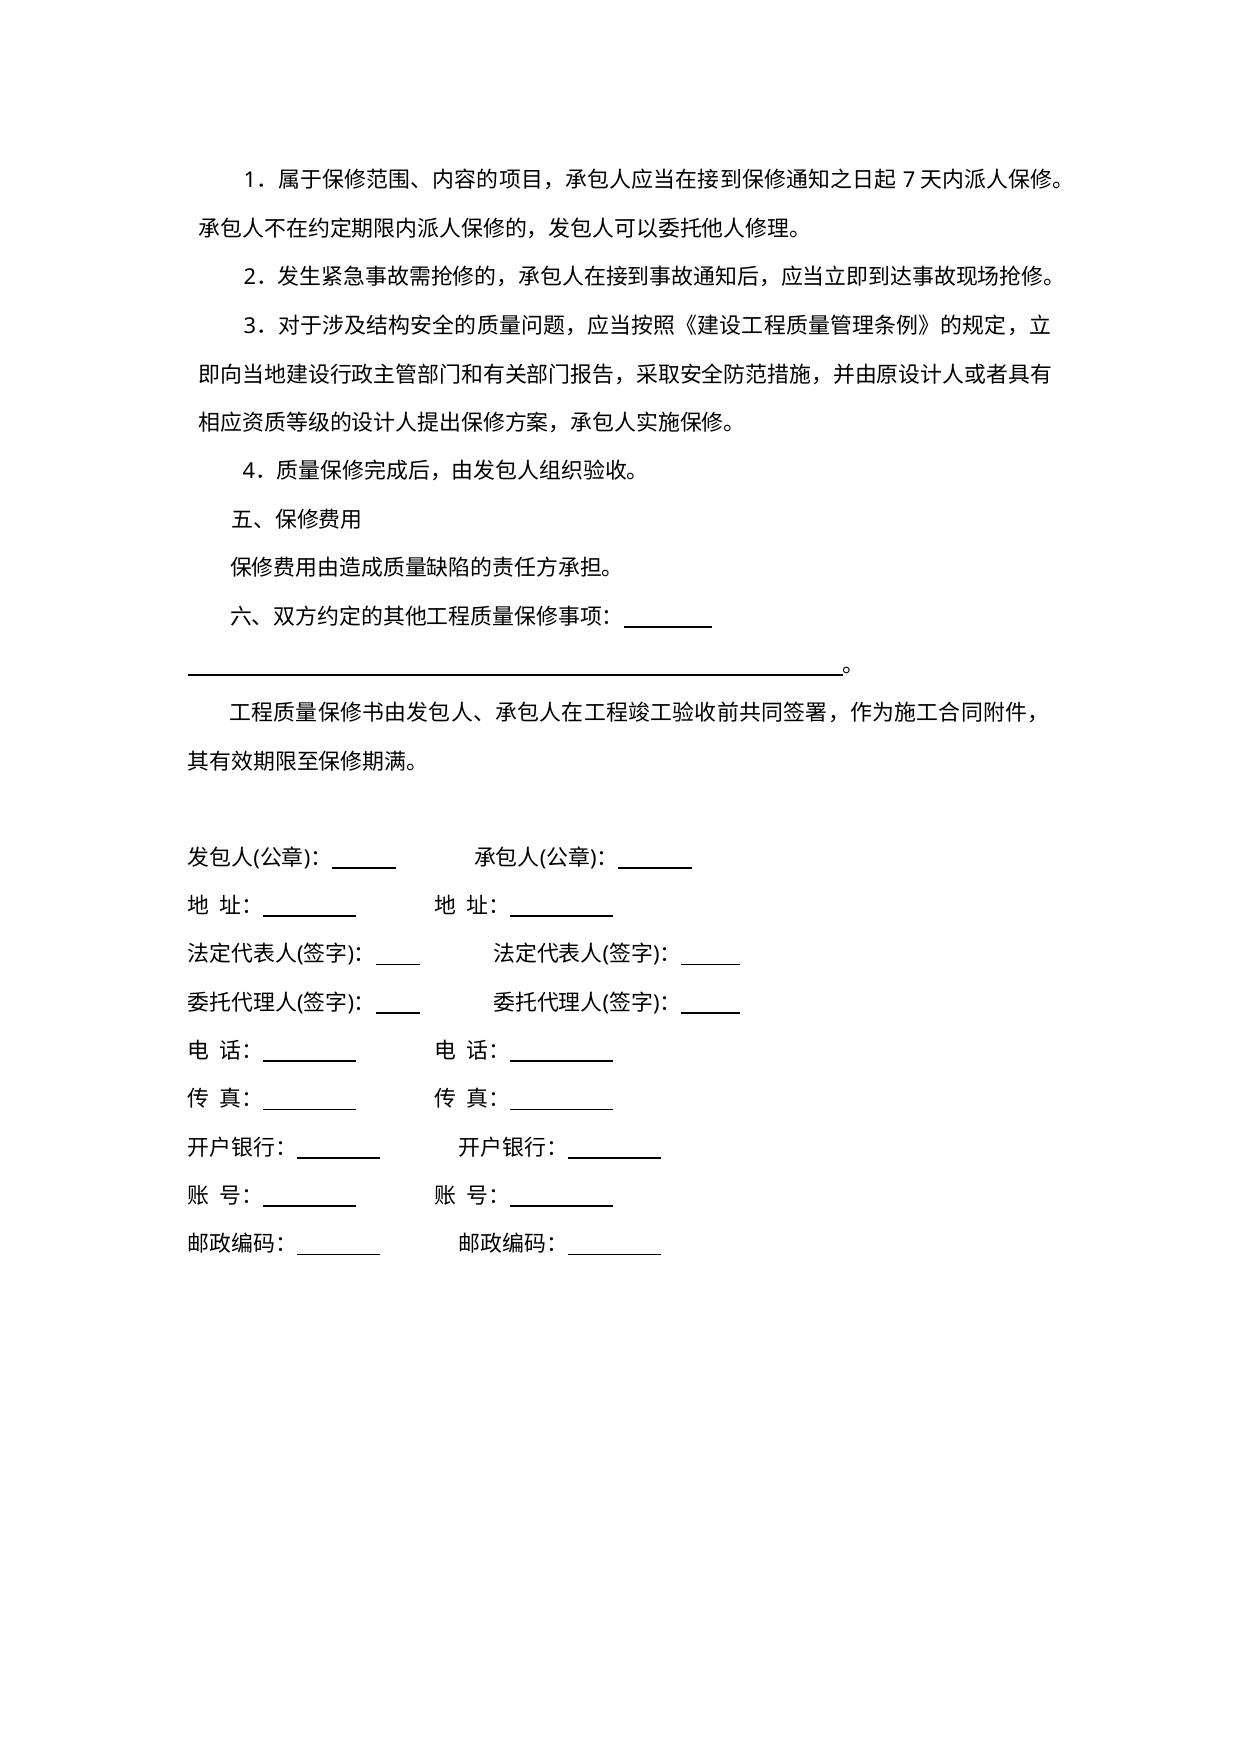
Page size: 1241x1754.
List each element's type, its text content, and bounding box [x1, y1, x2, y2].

text 电 话： 电 话： [187, 1033, 1053, 1065]
text 五、保修费用 [187, 502, 1053, 534]
text 地 址： 地 址： [187, 888, 1053, 920]
text 保修费用由造成质量缺陷的责任方承担。 [187, 550, 1053, 582]
text 。 [187, 647, 1053, 679]
text 传 真： 传 真： [187, 1081, 1053, 1113]
text 工程质量保修书由发包人、承包人在工程竣工验收前共同签署，作为施工合同附件，其有效期限至保修期满。 [187, 695, 1053, 776]
text 委托代理人(签字)： 委托代理人(签字)： [187, 984, 1053, 1017]
text 发包人(公章)： 承包人(公章)： [187, 839, 1053, 872]
text 开户银行： 开户银行： [187, 1129, 1053, 1162]
text 账 号： 账 号： [187, 1178, 1053, 1210]
text 法定代表人(签字)： 法定代表人(签字)： [187, 936, 1053, 968]
text 邮政编码： 邮政编码： [187, 1226, 1053, 1258]
text 1．属于保修范围、内容的项目，承包人应当在接到保修通知之日起7天内派人保修。承包人不在约定期限内派人保修的，发包人可以委托他人修理。 [198, 162, 1053, 243]
text 4．质量保修完成后，由发包人组织验收。 [231, 453, 1053, 486]
text 3．对于涉及结构安全的质量问题，应当按照《建设工程质量管理条例》的规定，立即向当地建设行政主管部门和有关部门报告，采取安全防范措施，并由原设计人或者具有相应资质等级的设计人提出保修方案，承包人实施保修。 [198, 307, 1053, 437]
text 六、双方约定的其他工程质量保修事项： [187, 598, 1053, 631]
text 2．发生紧急事故需抢修的，承包人在接到事故通知后，应当立即到达事故现场抢修。 [198, 259, 1053, 292]
